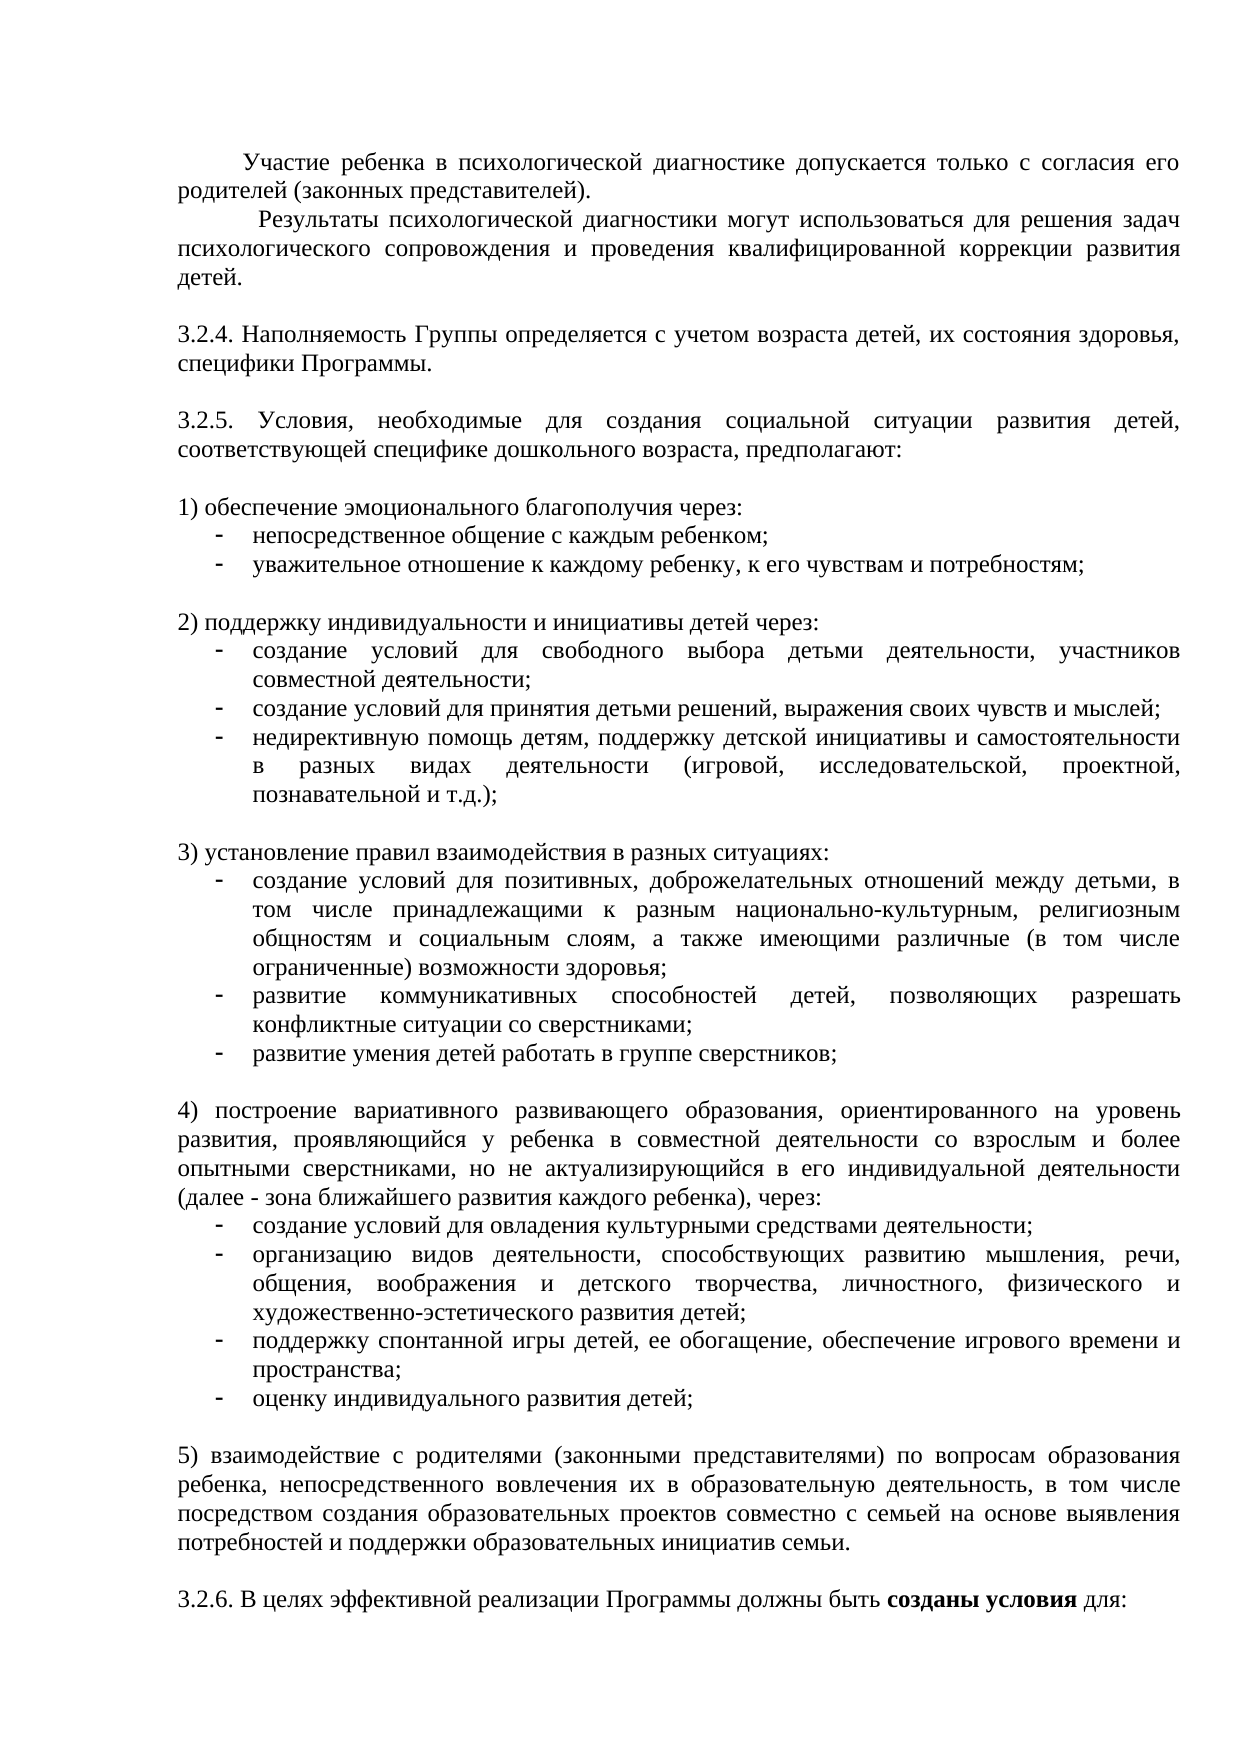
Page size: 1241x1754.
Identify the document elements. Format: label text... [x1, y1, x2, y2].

list поддержку спонтанной игры детей, ее обогащение, обеспечение игрового времени и пространства; [215, 1326, 1181, 1383]
text 3.2.4. Наполняемость Группы определяется с учетом возраста детей, их состояния здоровья, специфики Программы. [177, 319, 1181, 377]
text 3.2.6. В целях эффективной реализации Программы должны быть созданы условия для: [177, 1584, 1181, 1613]
list создание условий для свободного выбора детьми деятельности, участников совместной деятельности; [215, 636, 1181, 693]
list организацию видов деятельности, способствующих развитию мышления, речи, общения, воображения и детского творчества, личностного, физического и художественно-эстетического развития детей; [215, 1239, 1181, 1326]
list развитие умения детей работать в группе сверстников; [215, 1038, 1181, 1067]
text Участие ребенка в психологической диагностике допускается только с согласия его родителей (законных представителей). [177, 147, 1181, 204]
text 3) установление правил взаимодействия в разных ситуациях: [177, 837, 1181, 866]
list уважительное отношение к каждому ребенку, к его чувствам и потребностям; [215, 549, 1181, 578]
list непосредственное общение с каждым ребенком; [215, 521, 1181, 549]
text 3.2.5. Условия, необходимые для создания социальной ситуации развития детей, соответствующей специфике дошкольного возраста, предполагают: [177, 406, 1181, 463]
text 4) построение вариативного развивающего образования, ориентированного на уровень развития, проявляющийся у ребенка в совместной деятельности со взрослым и более опытными сверстниками, но не актуализирующийся в его индивидуальной деятельности (далее - зона ближайшего развития каждого ребенка), через: [177, 1096, 1181, 1211]
list создание условий для овладения культурными средствами деятельности; [215, 1211, 1181, 1239]
list оценку индивидуального развития детей; [215, 1383, 1181, 1412]
text Результаты психологической диагностики могут использоваться для решения задач психологического сопровождения и проведения квалифицированной коррекции развития детей. [177, 204, 1181, 291]
list создание условий для принятия детьми решений, выражения своих чувств и мыслей; [215, 693, 1181, 722]
list развитие коммуникативных способностей детей, позволяющих разрешать конфликтные ситуации со сверстниками; [215, 981, 1181, 1038]
list недирективную помощь детям, поддержку детской инициативы и самостоятельности в разных видах деятельности (игровой, исследовательской, проектной, познавательной и т.д.); [215, 722, 1181, 808]
text 1) обеспечение эмоционального благополучия через: [177, 492, 1181, 521]
text 2) поддержку индивидуальности и инициативы детей через: [177, 607, 1181, 636]
text 5) взаимодействие с родителями (законными представителями) по вопросам образования ребенка, непосредственного вовлечения их в образовательную деятельность, в том числе посредством создания образовательных проектов совместно с семьей на основе выявления потребностей и поддержки образовательных инициатив семьи. [177, 1441, 1181, 1556]
list создание условий для позитивных, доброжелательных отношений между детьми, в том числе принадлежащими к разным национально-культурным, религиозным общностям и социальным слоям, а также имеющими различные (в том числе ограниченные) возможности здоровья; [215, 866, 1181, 981]
